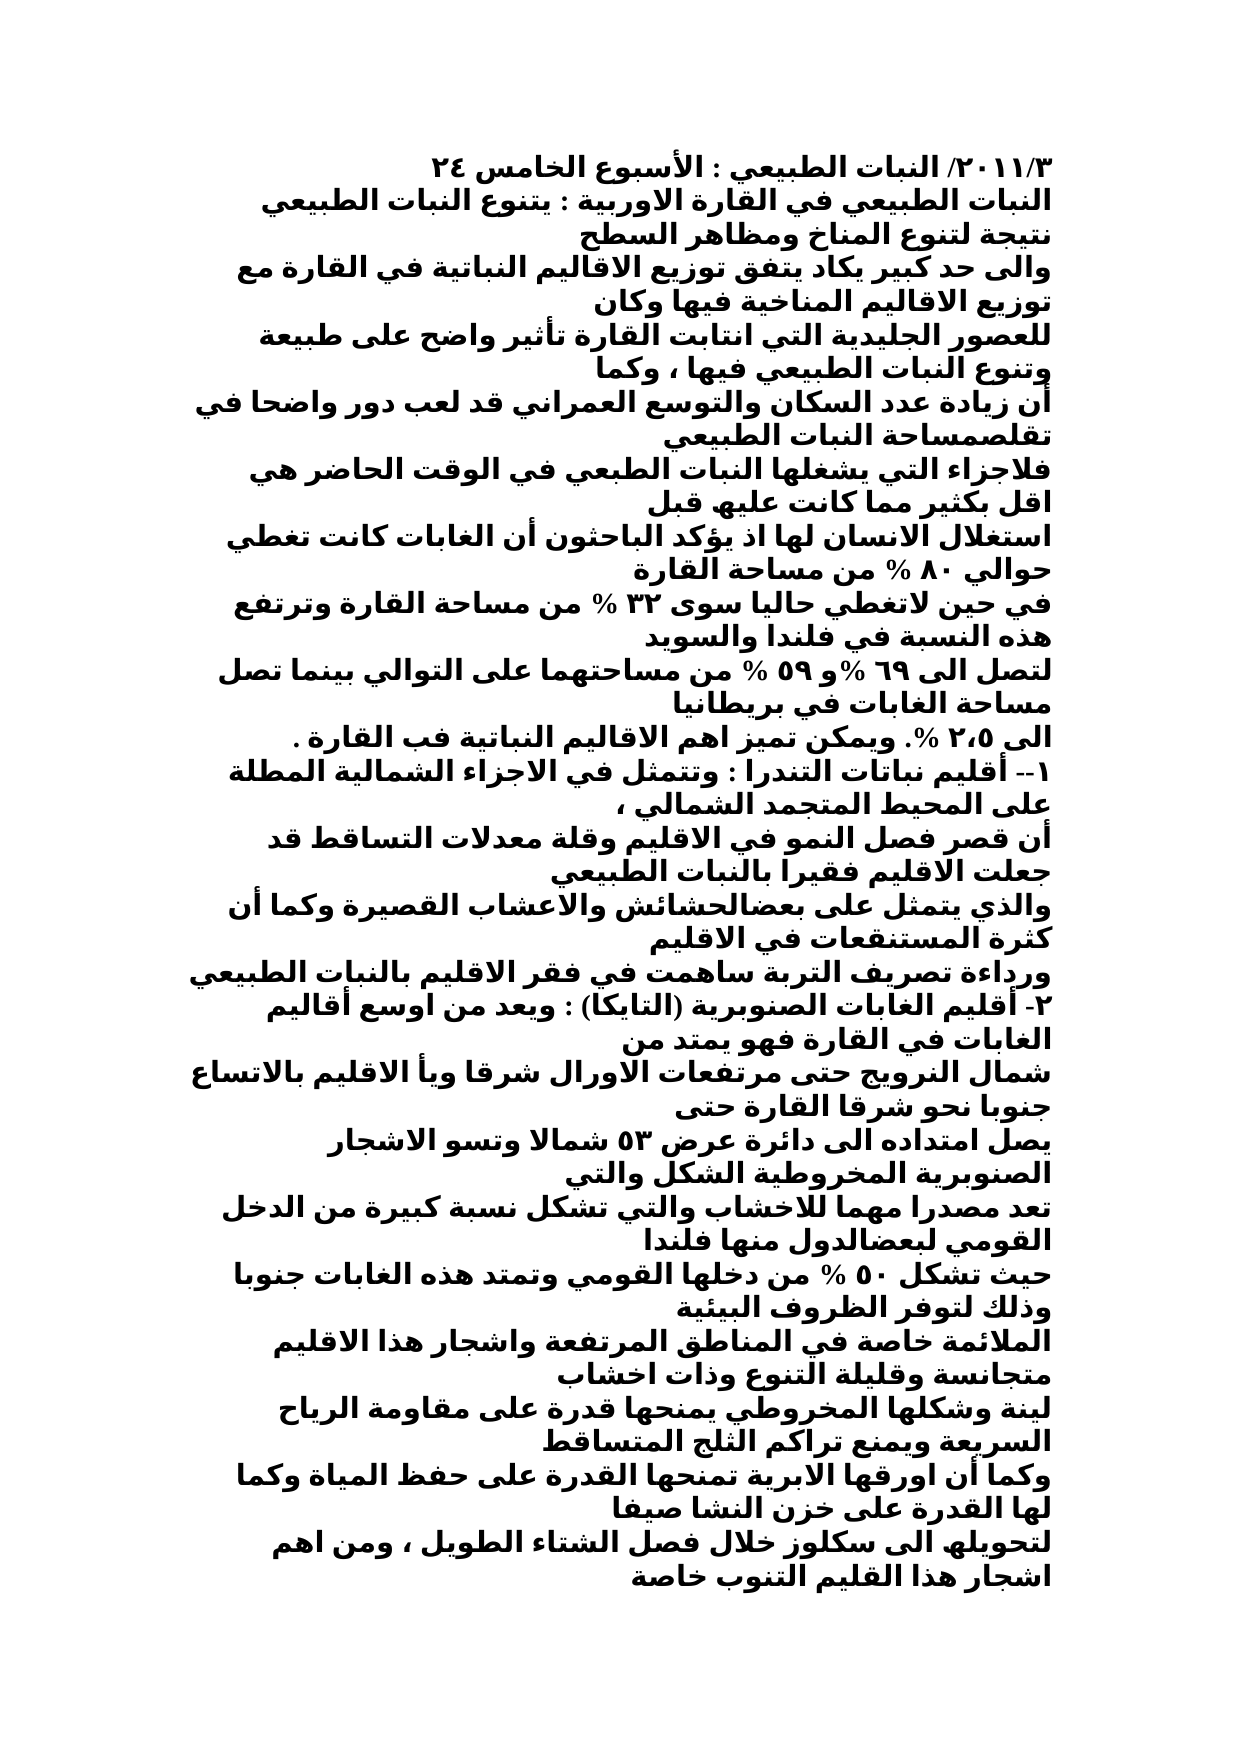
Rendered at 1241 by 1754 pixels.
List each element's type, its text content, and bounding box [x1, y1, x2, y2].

text الملائمة خاصة في المناطق المرتفعة واشجار ھذا الاقلیم متجانسة وقلیلة التنوع وذات اخشاب [187, 1324, 1053, 1391]
text ورداءة تصریف التربة ساھمت في فقر الاقلیم بالنبات الطبیعي [187, 955, 1053, 988]
text استغلال الانسان لھا اذ یؤكد الباحثون أن الغابات كانت تغطي حوالي ٨٠ % من مساحة القارة [187, 519, 1053, 586]
text یصل امتداده الى دائرة عرض ٥٣ شمالا وتسو الاشجار الصنوبریة المخروطیة الشكل والتي [187, 1123, 1053, 1190]
text في حین لاتغطي حالیا سوى ٣٢ % من مساحة القارة وترتفع ھذه النسبة في فلندا والسوید [187, 586, 1053, 653]
text لتصل الى ٦٩ %و ٥٩ % من مساحتھما على التوالي بینما تصل مساحة الغابات في بریطانیا [187, 653, 1053, 720]
text والى حد كبیر یكاد یتفق توزیع الاقالیم النباتیة في القارة مع توزیع الاقالیم المناخیة فیھا وكان [187, 251, 1053, 318]
text للعصور الجلیدیة التي انتابت القارة تأثیر واضح على طبیعة وتنوع النبات الطبیعي فیھا ، وكما [187, 318, 1053, 385]
text والذي یتمثل على بعضالحشائش والاعشاب القصیرة وكما أن كثرة المستنقعات في الاقلیم [187, 888, 1053, 955]
text فلاجزاء التي یشغلھا النبات الطبعي في الوقت الحاضر ھي اقل بكثیر مما كانت علیھ قبل [187, 452, 1053, 519]
text أن زیادة عدد السكان والتوسع العمراني قد لعب دور واضحا في تقلصمساحة النبات الطبیعي [187, 385, 1053, 452]
text ٢٠١١/٣/ النبات الطبیعي : الأسبوع الخامس ٢٤ [187, 150, 1053, 183]
text أن قصر فصل النمو في الاقلیم وقلة معدلات التساقط قد جعلت الاقلیم فقیرا بالنبات الطبیعي [187, 821, 1053, 888]
text شمال النرویج حتى مرتفعات الاورال شرقا ویأ الاقلیم بالاتساع جنوبا نحو شرقا القارة حتى [187, 1056, 1053, 1123]
text وكما أن اورقھا الابریة تمنحھا القدرة على حفظ المیاة وكما لھا القدرة على خزن النشا صیفا [187, 1458, 1053, 1525]
text الى ٢،٥ %. ویمكن تمیز اھم الاقالیم النباتیة فب القارة . [187, 720, 1053, 754]
text لینة وشكلھا المخروطي یمنحھا قدرة على مقاومة الریاح السریعة ویمنع تراكم الثلج المتساقط [187, 1391, 1053, 1458]
text تعد مصدرا مھما للاخشاب والتي تشكل نسبة كبیرة من الدخل القومي لبعضالدول منھا فلندا [187, 1190, 1053, 1257]
text النبات الطبیعي في القارة الاوربیة : یتنوع النبات الطبیعي نتیجة لتنوع المناخ ومظاھر السطح [187, 183, 1053, 251]
text حیث تشكل ٥٠ % من دخلھا القومي وتمتد ھذه الغابات جنوبا وذلك لتوفر الظروف البیئیة [187, 1257, 1053, 1324]
text ٢- أقلیم الغابات الصنوبریة (التایكا) : ویعد من اوسع أقالیم الغابات في القارة فھو یمتد من [187, 988, 1053, 1056]
text لتحویلھ الى سكلوز خلال فصل الشتاء الطویل ، ومن اھم اشجار ھذا القلیم التنوب خاصة [187, 1525, 1053, 1592]
text ١-- أقلیم نباتات التندرا : وتتمثل في الاجزاء الشمالیة المطلة على المحیط المتجمد الشمالي ، [187, 754, 1053, 821]
